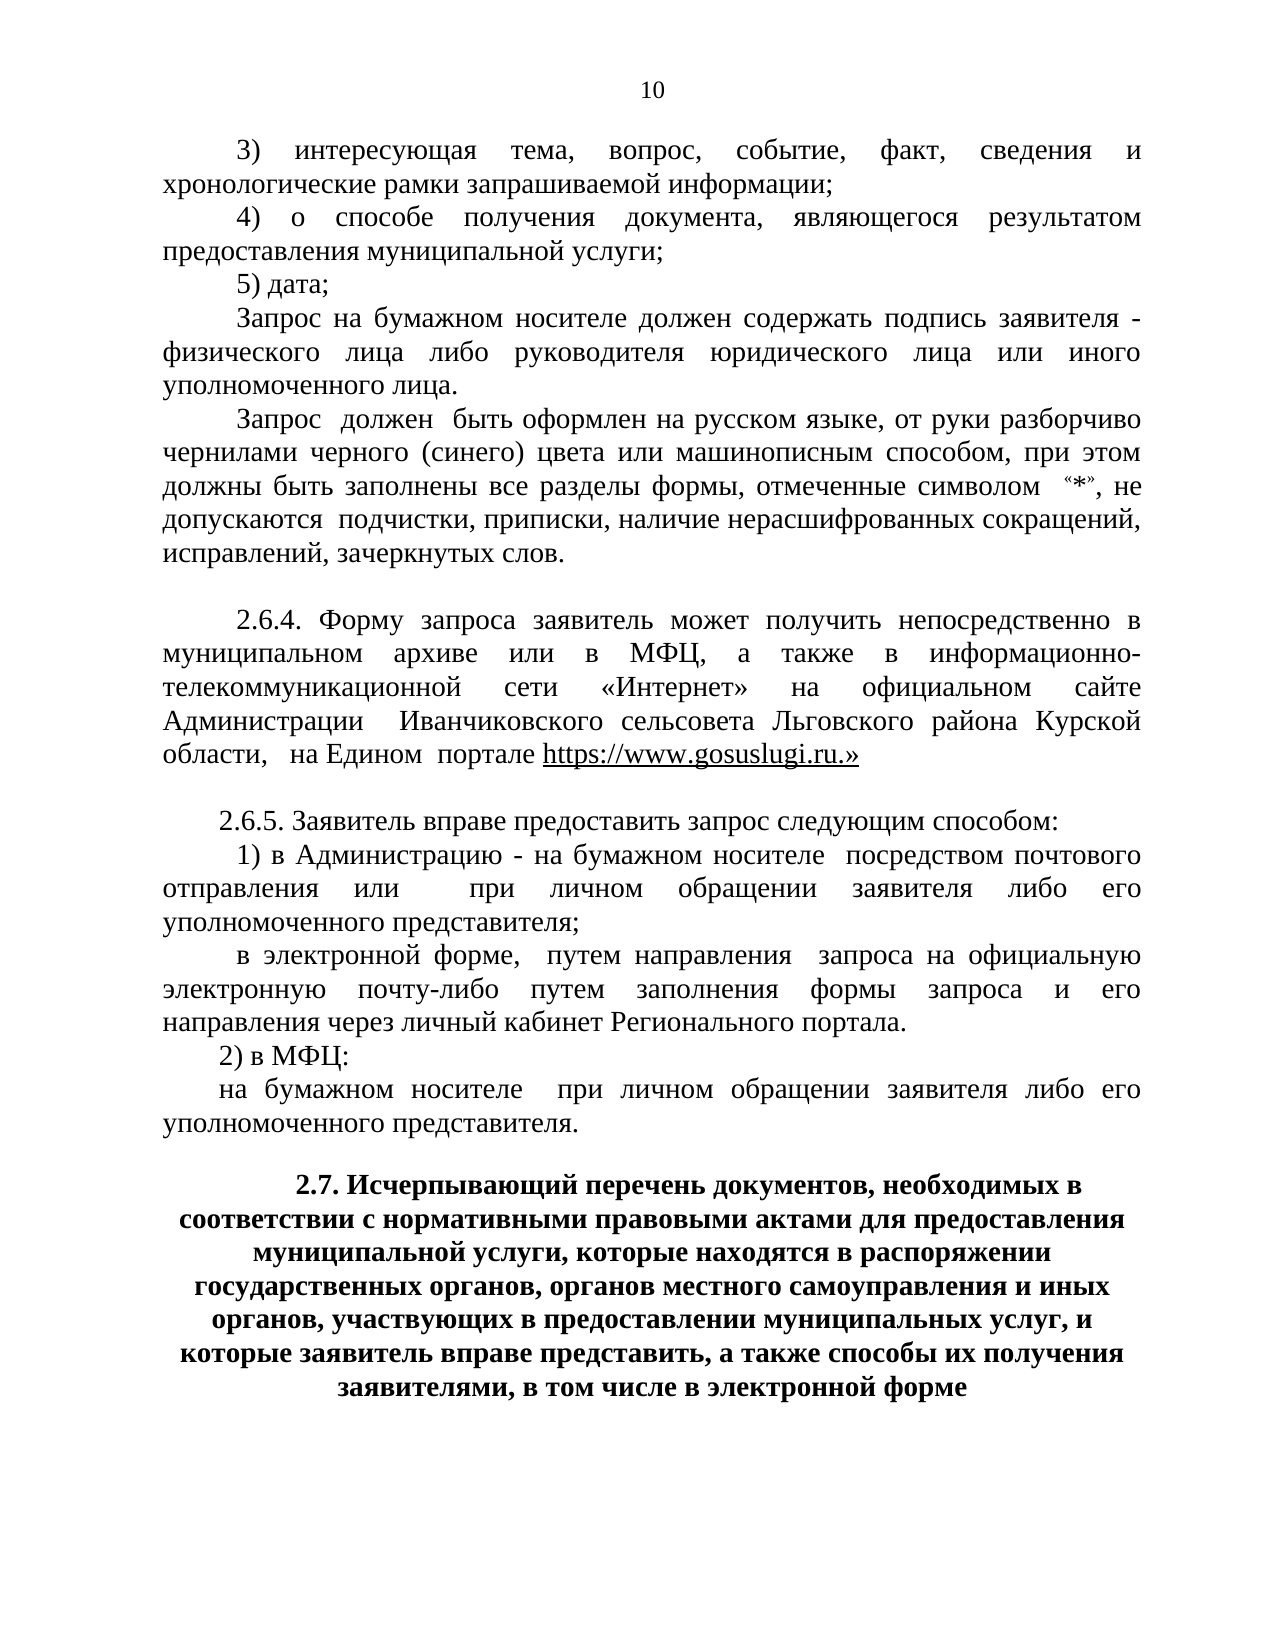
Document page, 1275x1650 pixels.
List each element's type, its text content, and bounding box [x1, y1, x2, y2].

text 1) в Администрацию - на бумажном носителе посредством почтового отправления или при личном обращении заявителя либо его уполномоченного представителя; [162, 837, 1142, 937]
text 2.7. Исчерпывающий перечень документов, необходимых в соответствии с нормативными правовыми актами для предоставления муниципальной услуги, которые находятся в распоряжении государственных органов, органов местного самоуправления и иных органов, участвующих в предоставлении муниципальных услуг, и которые заявитель вправе представить, а также способы их получения заявителями, в том числе в электронной форме [162, 1167, 1142, 1402]
text 2.6.5. Заявитель вправе предоставить запрос следующим способом: [162, 803, 1142, 837]
text 4) о способе получения документа, являющегося результатом предоставления муниципальной услуги; [162, 199, 1142, 267]
text 3) интересующая тема, вопрос, событие, факт, сведения и хронологические рамки запрашиваемой информации; [162, 132, 1142, 199]
text Запрос на бумажном носителе должен содержать подпись заявителя - физического лица либо руководителя юридического лица или иного уполномоченного лица. [162, 300, 1142, 401]
text 2) в МФЦ: [162, 1038, 1142, 1072]
text на бумажном носителе при личном обращении заявителя либо его уполномоченного представителя. [162, 1072, 1142, 1139]
text 2.6.4. Форму запроса заявитель может получить непосредственно в муниципальном архиве или в МФЦ, а также в информационно-телекоммуникационной сети «Интернет» на официальном сайте Администрации Иванчиковского сельсовета Льговского района Курской области, на Едином портале https://www.gosuslugi.ru.» [162, 602, 1142, 770]
text Запрос должен быть оформлен на русском языке, от руки разборчиво чернилами черного (синего) цвета или машинописным способом, при этом должны быть заполнены все разделы формы, отмеченные символом «*», не допускаются подчистки, приписки, наличие нерасшифрованных сокращений, исправлений, зачеркнутых слов. [162, 401, 1142, 568]
text в электронной форме, путем направления запроса на официальную электронную почту-либо путем заполнения формы запроса и его направления через личный кабинет Регионального портала. [162, 937, 1142, 1038]
text 5) дата; [162, 267, 1142, 300]
